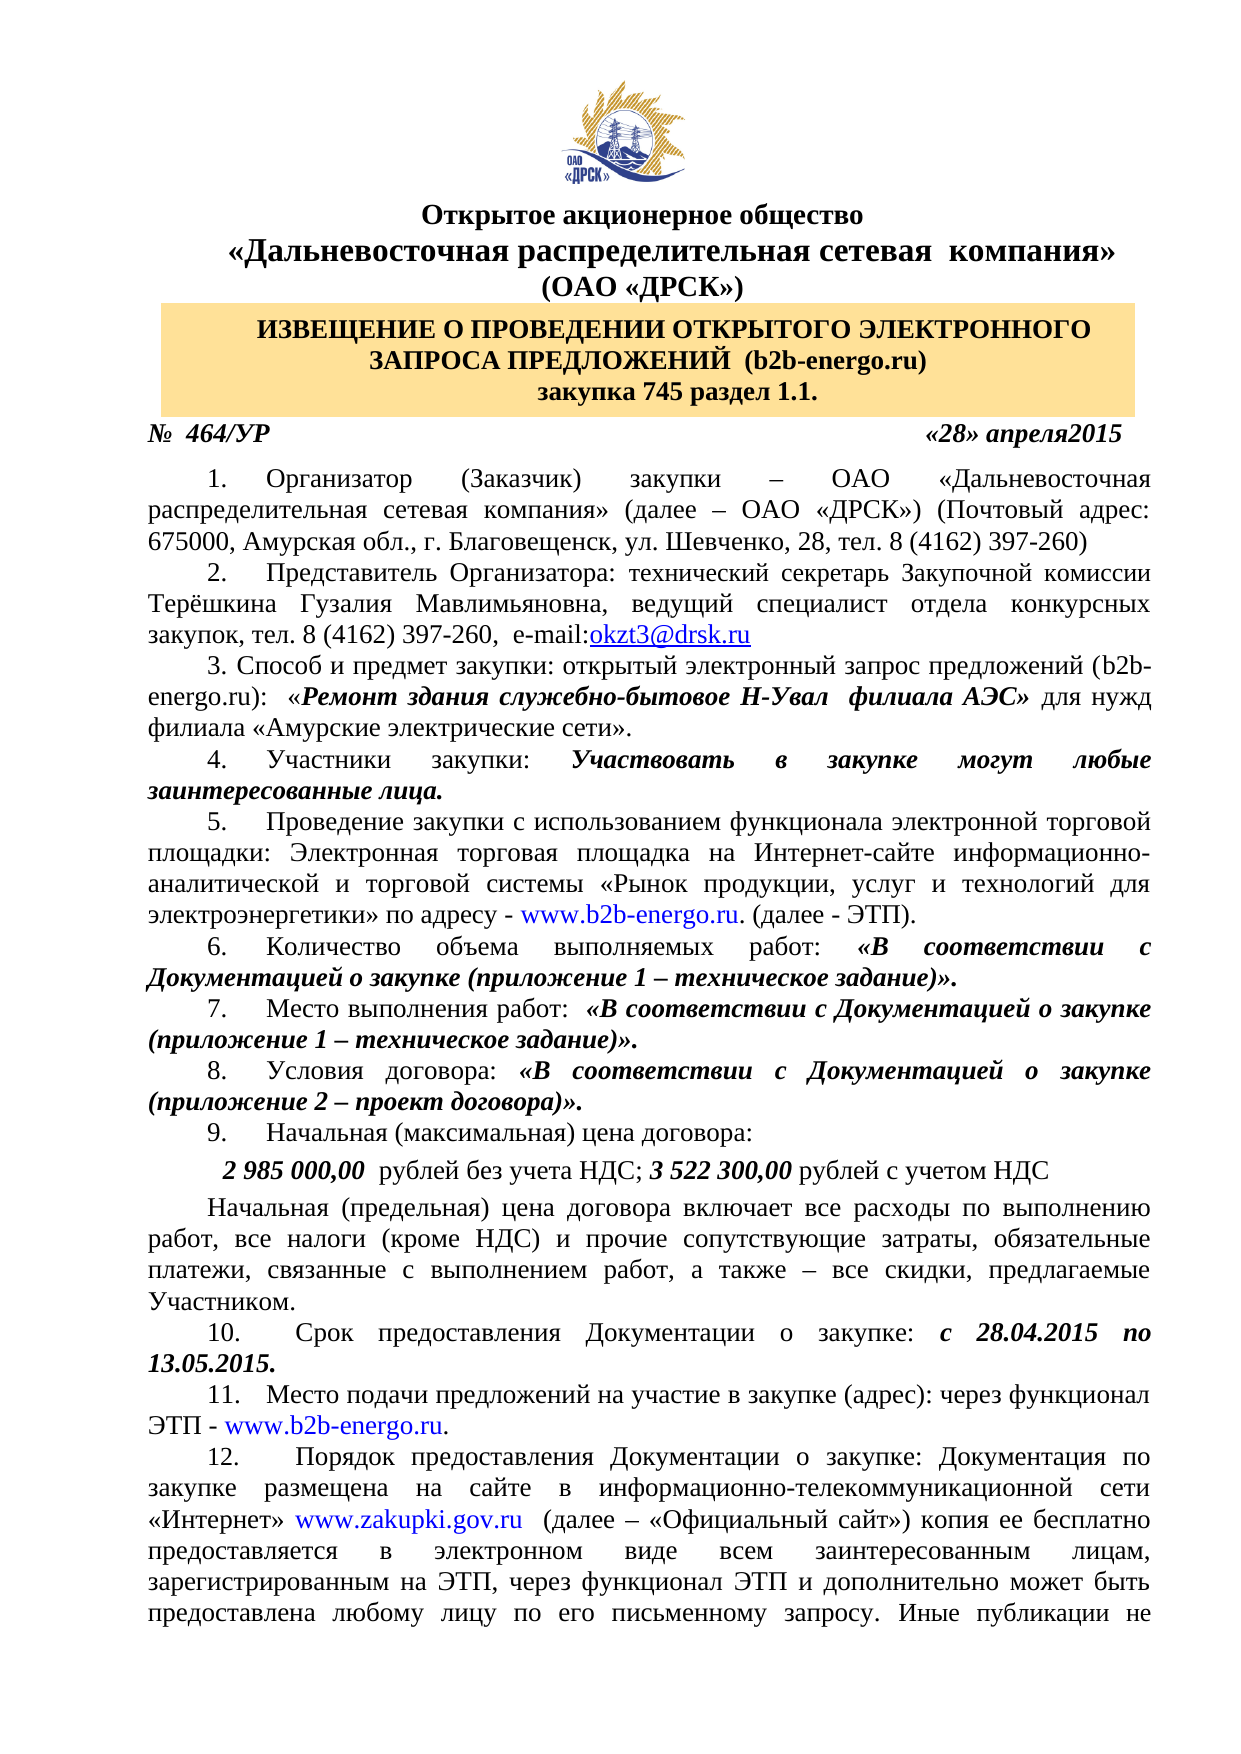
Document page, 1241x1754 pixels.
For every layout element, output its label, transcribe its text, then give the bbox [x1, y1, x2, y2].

list Количество объема выполняемых работ: «В соответствии с Документацией о закупке (приложение 1 – техническое задание)». [148, 929, 1152, 992]
list Начальная (максимальная) цена договора: [148, 1116, 1152, 1148]
table_header «28» апреля2015 [635, 417, 1133, 448]
list 2 985 000,00 рублей без учета НДС; 3 522 300,00 рублей с учетом НДС [223, 1154, 1152, 1185]
list Место подачи предложений на участие в закупке (адрес): через функционал ЭТП - www.b2b-energo.ru. [148, 1378, 1152, 1440]
text Открытое акционерное общество [148, 197, 1137, 231]
list Представитель Организатора: технический секретарь Закупочной комиссии Терёшкина Гузалия Мавлимьяновна, ведущий специалист отдела конкурсных закупок, тел. 8 (4162) 397-260, e-mail:okzt3@drsk.ru [148, 556, 1152, 649]
list Срок предоставления Документации о закупке: с 28.04.2015 по 13.05.2015. [148, 1316, 1152, 1378]
list Условия договора: «В соответствии с Документацией о закупке (приложение 2 – проект договора)». [148, 1054, 1152, 1116]
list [148, 1440, 1152, 1627]
list Способ и предмет закупки: открытый электронный запрос предложений (b2b-energo.ru): «Ремонт здания служебно-бытовое Н-Увал филиала АЭС» для нужд филиала «Амурские электрические сети». [148, 649, 1152, 743]
list Место выполнения работ: «В соответствии с Документацией о закупке (приложение 1 – техническое задание)». [148, 992, 1152, 1054]
text Начальная (предельная) цена договора включает все расходы по выполнению работ, все налоги (кроме НДС) и прочие сопутствующие затраты, обязательные платежи, связанные с выполнением работ, а также – все скидки, предлагаемые Участником. [148, 1191, 1152, 1316]
picture [560, 80, 686, 184]
text (ОАО «ДРСК») [148, 269, 1137, 303]
table_header ИЗВЕЩЕНИЕ О ПРОВЕДЕНИИ ОТКРЫТОГО ЭЛЕКТРОННОГО ЗАПРОСА ПРЕДЛОЖЕНИЙ (b2b-energo.ru) закупка 745 раздел 1.1. [161, 303, 1135, 417]
list Проведение закупки с использованием функционала электронной торговой площадки: Электронная торговая площадка на Интернет-сайте информационно-аналитической и торговой системы «Рынок продукции, услуг и технологий для электроэнергетики» по адресу - www.b2b-energo.ru. (далее - ЭТП). [148, 805, 1152, 929]
list Организатор (Заказчик) закупки – ОАО «Дальневосточная распределительная сетевая компания» (далее – ОАО «ДРСК») (Почтовый адрес: 675000, Амурская обл., г. Благовещенск, ул. Шевченко, 28, тел. 8 (4162) 397-260) [148, 462, 1152, 556]
list Участники закупки: Участвовать в закупке могут любые заинтересованные лица. [148, 743, 1152, 805]
table_header № 464/УР [136, 417, 635, 448]
text «Дальневосточная распределительная сетевая компания» [148, 231, 1137, 269]
